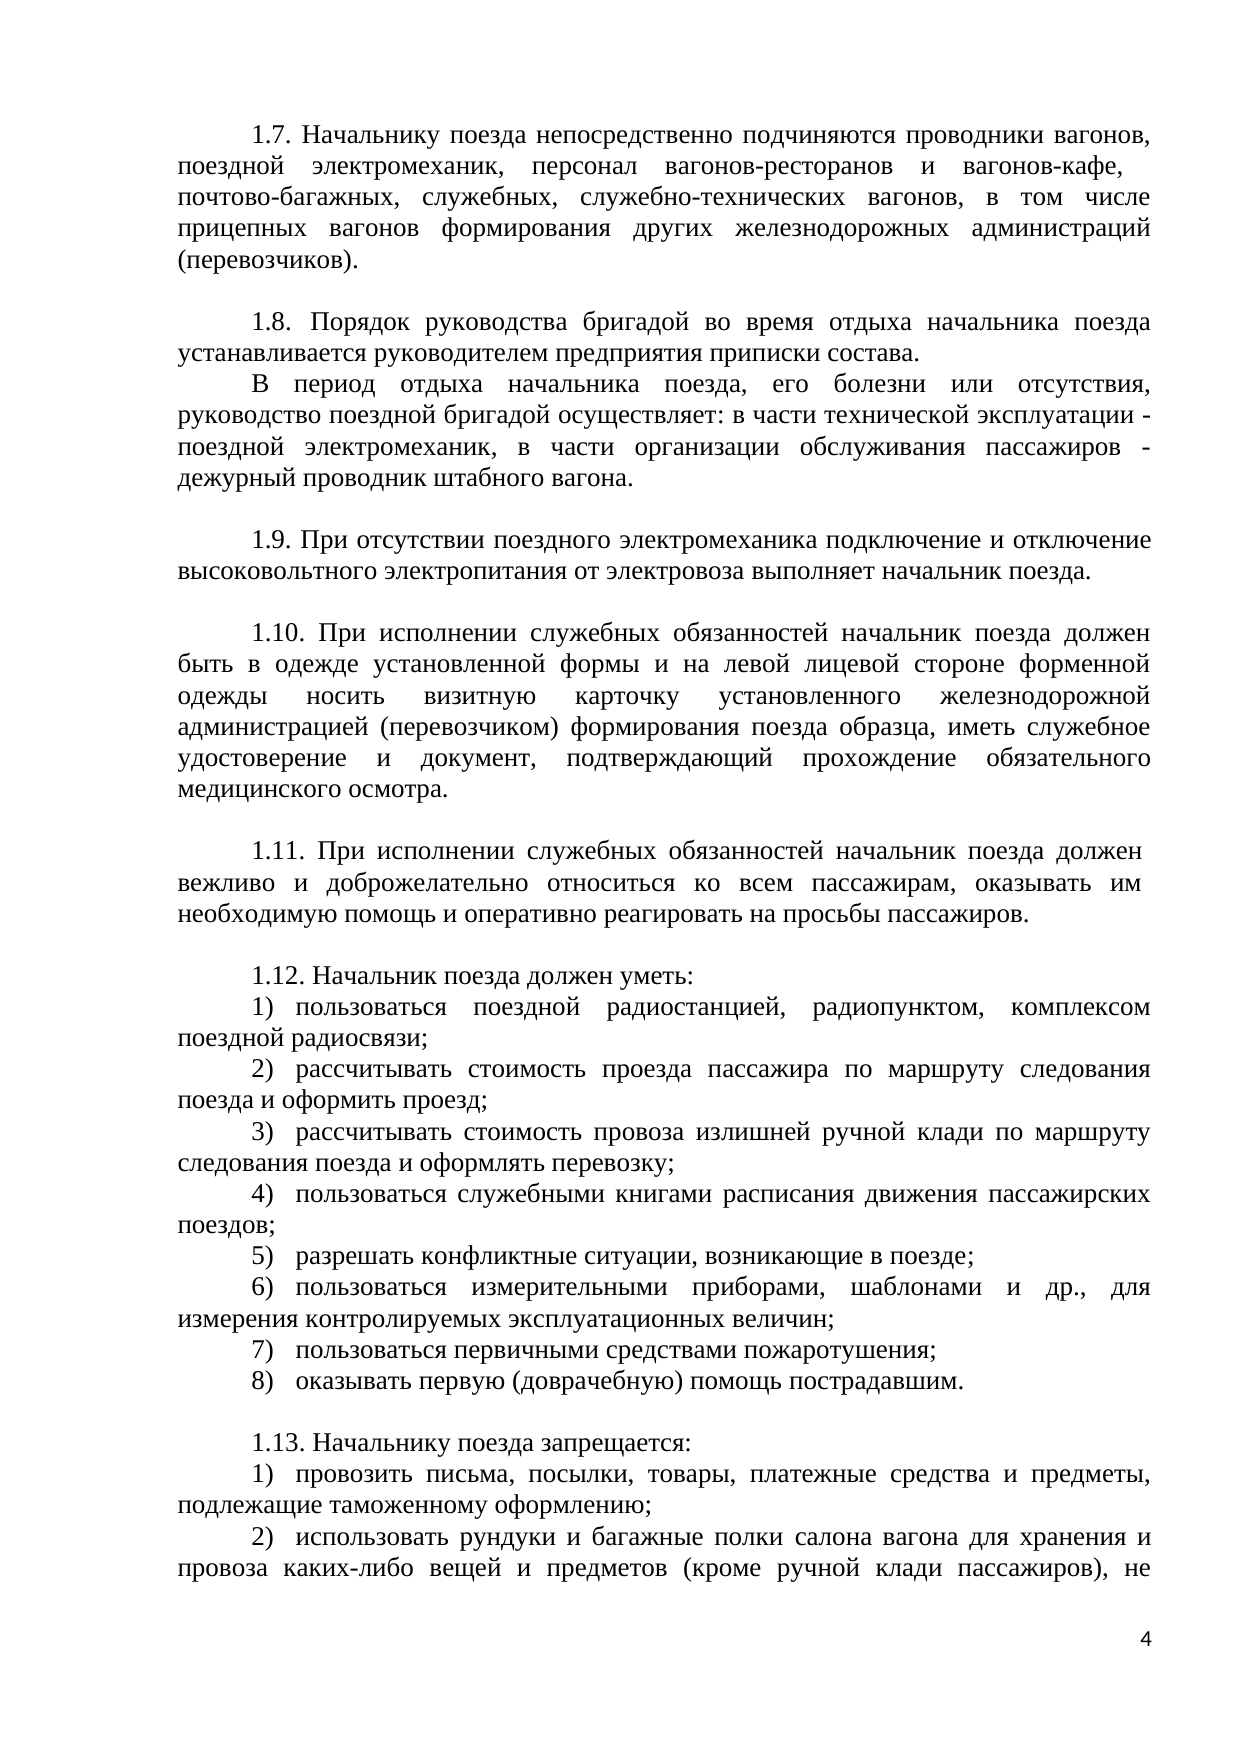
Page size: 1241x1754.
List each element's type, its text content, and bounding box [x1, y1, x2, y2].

text 3) рассчитывать стоимость провоза излишней ручной клади по маршруту следования поезда и оформлять перевозку; [177, 1115, 1152, 1177]
text 1.8. Порядок руководства бригадой во время отдыха начальника поезда устанавливается руководителем предприятия приписки состава. [177, 305, 1152, 367]
text 6) пользоваться измерительными приборами, шаблонами и др., для измерения контролируемых эксплуатационных величин; [177, 1271, 1152, 1333]
text 1) пользоваться поездной радиостанцией, радиопунктом, комплексом поездной радиосвязи; [177, 990, 1152, 1052]
text 1.9. При отсутствии поездного электромеханика подключение и отключение высоковольтного электропитания от электровоза выполняет начальник поезда. [177, 523, 1152, 585]
text 1.13. Начальнику поезда запрещается: [177, 1426, 1152, 1457]
text 1.12. Начальник поезда должен уметь: [177, 959, 1152, 990]
text 8) оказывать первую (доврачебную) помощь пострадавшим. [177, 1364, 1152, 1395]
text 1.7. Начальнику поезда непосредственно подчиняются проводники вагонов, поездной электромеханик, персонал вагонов-ресторанов и вагонов-кафе, почтово-багажных, служебных, служебно-технических вагонов, в том числе прицепных вагонов формирования других железнодорожных администраций (перевозчиков). [177, 118, 1152, 274]
text 1.10. При исполнении служебных обязанностей начальник поезда должен быть в одежде установленной формы и на левой лицевой стороне форменной одежды носить визитную карточку установленного железнодорожной администрацией (перевозчиком) формирования поезда образца, иметь служебное удостоверение и документ, подтверждающий прохождение обязательного медицинского осмотра. [177, 616, 1152, 803]
text 1.11. При исполнении служебных обязанностей начальник поезда должен вежливо и доброжелательно относиться ко всем пассажирам, оказывать им необходимую помощь и оперативно реагировать на просьбы пассажиров. [177, 834, 1143, 928]
text 2) рассчитывать стоимость проезда пассажира по маршруту следования поезда и оформить проезд; [177, 1052, 1152, 1115]
text 7) пользоваться первичными средствами пожаротушения; [177, 1333, 1152, 1364]
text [177, 1520, 1152, 1582]
text 4) пользоваться служебными книгами расписания движения пассажирских поездов; [177, 1177, 1152, 1239]
text В период отдыха начальника поезда, его болезни или отсутствия, руководство поездной бригадой осуществляет: в части технической эксплуатации - поездной электромеханик, в части организации обслуживания пассажиров - дежурный проводник штабного вагона. [177, 367, 1152, 492]
text 5) разрешать конфликтные ситуации, возникающие в поезде; [177, 1239, 1152, 1271]
text 1) провозить письма, посылки, товары, платежные средства и предметы, подлежащие таможенному оформлению; [177, 1457, 1152, 1520]
